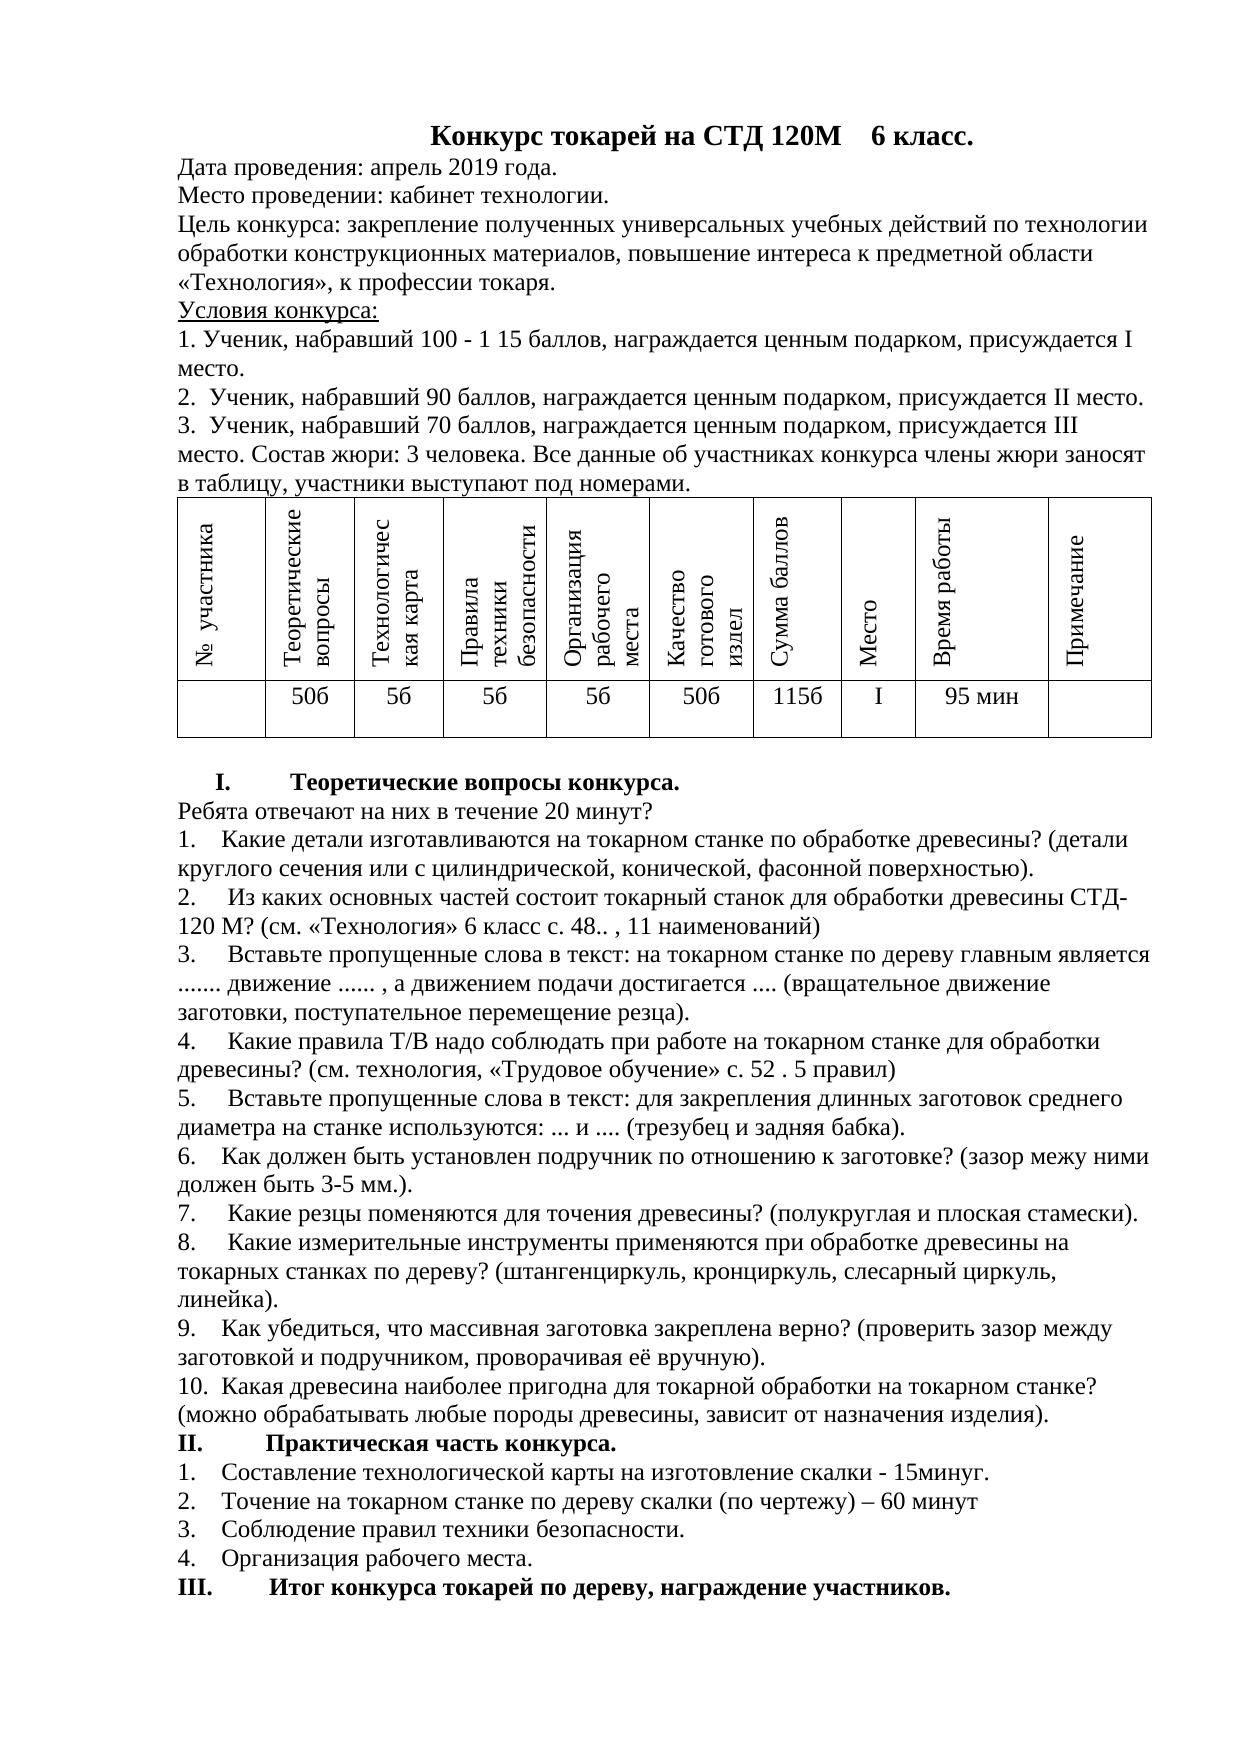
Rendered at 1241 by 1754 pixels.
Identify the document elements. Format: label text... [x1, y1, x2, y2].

text 3. Вставьте пропущенные слова в текст: на токарном станке по дереву главным является ....... движение ...... , а движением подачи достигается .... (вращательное движение заготовки, поступательное перемещение резца). [177, 939, 1152, 1026]
text 9. Как убедиться, что массивная заготовка закреплена верно? (проверить зазор между заготовкой и подручником, проворачивая её вручную). [177, 1313, 1152, 1371]
table_header Теоретические вопросы [266, 498, 354, 680]
text 3. Ученик, набравший 70 баллов, награждается ценным подарком, присуждается III место. Состав жюри: 3 человека. Все данные об участниках конкурса члены жюри заносят в таблицу, участники выступают под номерами. [177, 410, 1152, 497]
table_header Примечание [1049, 498, 1151, 680]
table_cell 50б [650, 681, 753, 737]
table_cell I [842, 681, 915, 737]
table_cell 5б [355, 681, 443, 737]
table_cell 5б [547, 681, 649, 737]
table_header Правила техники безопасности [444, 498, 546, 680]
text Цель конкурса: закрепление полученных универсальных учебных действий по технологии обработки конструкционных материалов, повышение интереса к предметной области «Технология», к профессии токаря. [177, 209, 1152, 295]
text 4. Организация рабочего места. [177, 1543, 1152, 1572]
text 1. Какие детали изготавливаются на токарном станке по обработке древесины? (детали круглого сечения или с цилиндрической, конической, фасонной поверхностью). [177, 824, 1152, 882]
text 2. Из каких основных частей состоит токарный станок для обработки древесины СТД-120 M? (см. «Технология» 6 класс с. 48.. , 11 наименований) [177, 882, 1152, 939]
text 2. Ученик, набравший 90 баллов, награждается ценным подарком, присуждается II место. [177, 382, 1152, 410]
text 4. Какие правила Т/В надо соблюдать при работе на токарном станке для обработки древесины? (см. технология, «Трудовое обучение» с. 52 . 5 правил) [177, 1026, 1152, 1083]
text 7. Какие резцы поменяются для точения древесины? (полукруглая и плоская стамески). [177, 1198, 1152, 1227]
text Дата проведения: апрель 2019 года. [177, 152, 1152, 180]
table_header Организация рабочего места [547, 498, 649, 680]
table_header Место [842, 498, 915, 680]
table_cell [178, 681, 265, 737]
text 3. Соблюдение правил техники безопасности. [177, 1514, 1152, 1543]
table_header Время работы [916, 498, 1048, 680]
table_cell [1049, 681, 1151, 737]
text Ребята отвечают на них в течение 20 минут? [177, 796, 1152, 824]
table_cell 95 мин [916, 681, 1048, 737]
table_header Технологическая карта [355, 498, 443, 680]
table_cell 50б [266, 681, 354, 737]
text 6. Как должен быть установлен подручник по отношению к заготовке? (зазор межу ними должен быть 3-5 мм.). [177, 1141, 1152, 1198]
table_header Качество готового издел [650, 498, 753, 680]
text 10. Какая древесина наиболее пригодна для токарной обработки на токарном cтанке? (можно обрабатывать любые породы древесины, зависит от назначения изделия). [177, 1371, 1152, 1428]
text II. Практическая часть конкурса. [177, 1428, 1152, 1457]
text 8. Какие измерительные инструменты применяются при обработке древесины на токарных станках по дереву? (штангенциркуль, кронциркуль, слесарный циркуль, линейка). [177, 1227, 1152, 1313]
text III. Итог конкурса токарей по дереву, награждение участников. [177, 1572, 1152, 1601]
text 1. Ученик, набравший 100 - 1 15 баллов, награждается ценным подарком, присуждается I место. [177, 324, 1152, 382]
text Условия конкурса: [177, 295, 1152, 324]
text Место проведении: кабинет технологии. [177, 180, 1152, 209]
list Конкурс токарей на СТД 120М 6 класс. [252, 118, 1152, 152]
list Теоретические вопросы конкурса. [215, 767, 1152, 796]
text 1. Составление технологической карты на изготовление скалки - 15минуг. [177, 1457, 1152, 1486]
text 2. Точение на токарном станке по дереву скалки (по чертежу) – 60 минут [177, 1486, 1152, 1514]
table_header Сумма баллов [754, 498, 841, 680]
table_header № участника [178, 498, 265, 680]
text 5. Вставьте пропущенные слова в текст: для закрепления длинных заготовок среднего диаметра на станке используются: ... и .... (трезубец и задняя бабка). [177, 1083, 1152, 1141]
table_cell 5б [444, 681, 546, 737]
table_cell 115б [754, 681, 841, 737]
